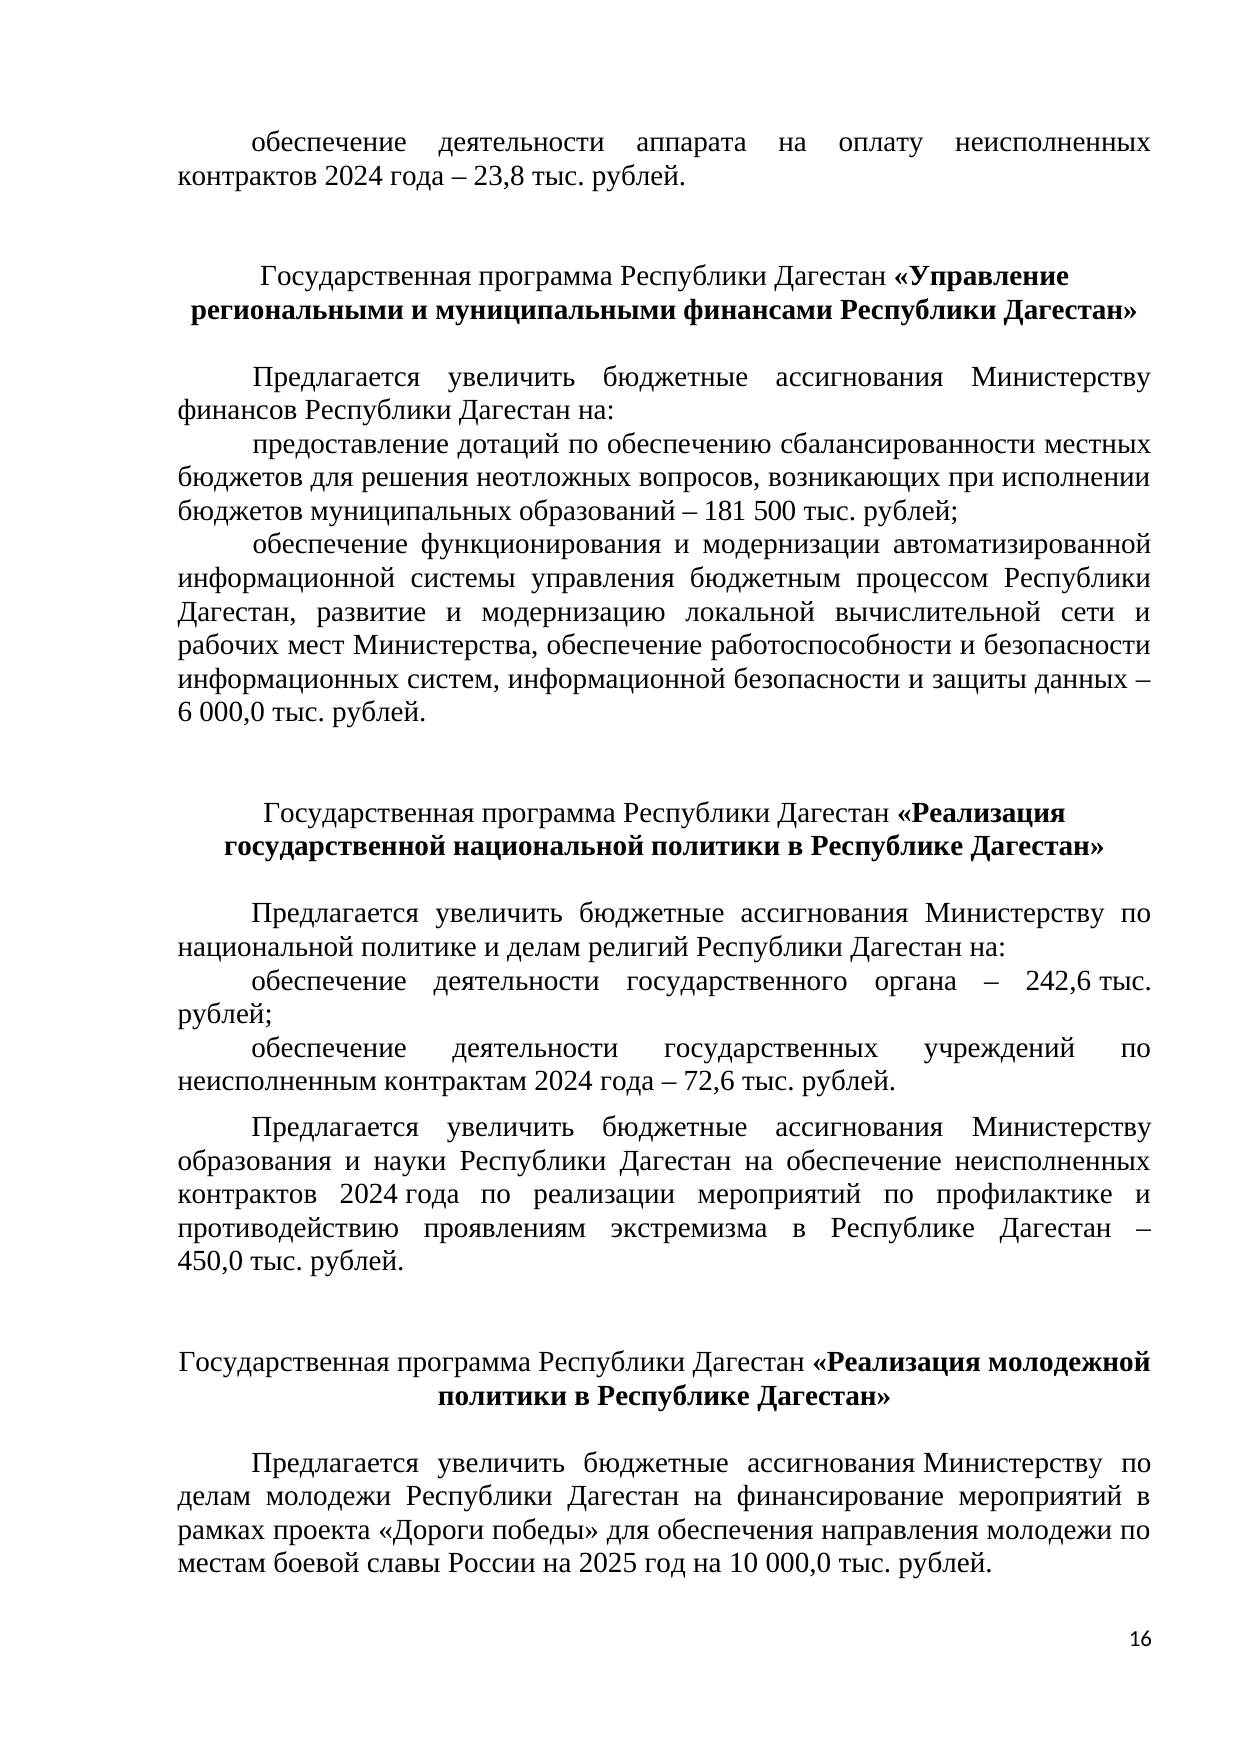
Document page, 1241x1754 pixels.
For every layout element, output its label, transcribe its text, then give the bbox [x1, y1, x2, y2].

text предоставление дотаций по обеспечению сбалансированности местных бюджетов для решения неотложных вопросов, возникающих при исполнении бюджетов муниципальных образований – 181 500 тыс. рублей; [177, 426, 1152, 527]
text обеспечение функционирования и модернизации автоматизированной информационной системы управления бюджетным процессом Республики Дагестан, развитие и модернизацию локальной вычислительной сети и рабочих мест Министерства, обеспечение работоспособности и безопасности информационных систем, информационной безопасности и защиты данных – 6 000,0 тыс. рублей. [177, 527, 1152, 728]
text Государственная программа Республики Дагестан «Реализация молодежной политики в Республике Дагестан» [177, 1344, 1152, 1411]
text Государственная программа Республики Дагестан «Управление региональными и муниципальными финансами Республики Дагестан» [177, 258, 1152, 325]
text обеспечение деятельности государственных учреждений по неисполненным контрактам 2024 года – 72,6 тыс. рублей. [177, 1030, 1152, 1097]
text Предлагается увеличить бюджетные ассигнования Министерству образования и науки Республики Дагестан на обеспечение неисполненных контрактов 2024 года по реализации мероприятий по профилактике и противодействию проявлениям экстремизма в Республике Дагестан – 450,0 тыс. рублей. [177, 1109, 1152, 1277]
text Предлагается увеличить бюджетные ассигнования Министерству по национальной политике и делам религий Республики Дагестан на: [177, 896, 1152, 963]
text Государственная программа Республики Дагестан «Реализация государственной национальной политики в Республике Дагестан» [177, 795, 1152, 862]
text обеспечение деятельности аппарата на оплату неисполненных контрактов 2024 года – 23,8 тыс. рублей. [177, 124, 1152, 191]
text Предлагается увеличить бюджетные ассигнования Министерству по делам молодежи Республики Дагестан на финансирование мероприятий в рамках проекта «Дороги победы» для обеспечения направления молодежи по местам боевой славы России на 2025 год на 10 000,0 тыс. рублей. [177, 1445, 1152, 1579]
text Предлагается увеличить бюджетные ассигнования Министерству финансов Республики Дагестан на: [177, 359, 1152, 426]
text обеспечение деятельности государственного органа – 242,6 тыс. рублей; [177, 963, 1152, 1030]
